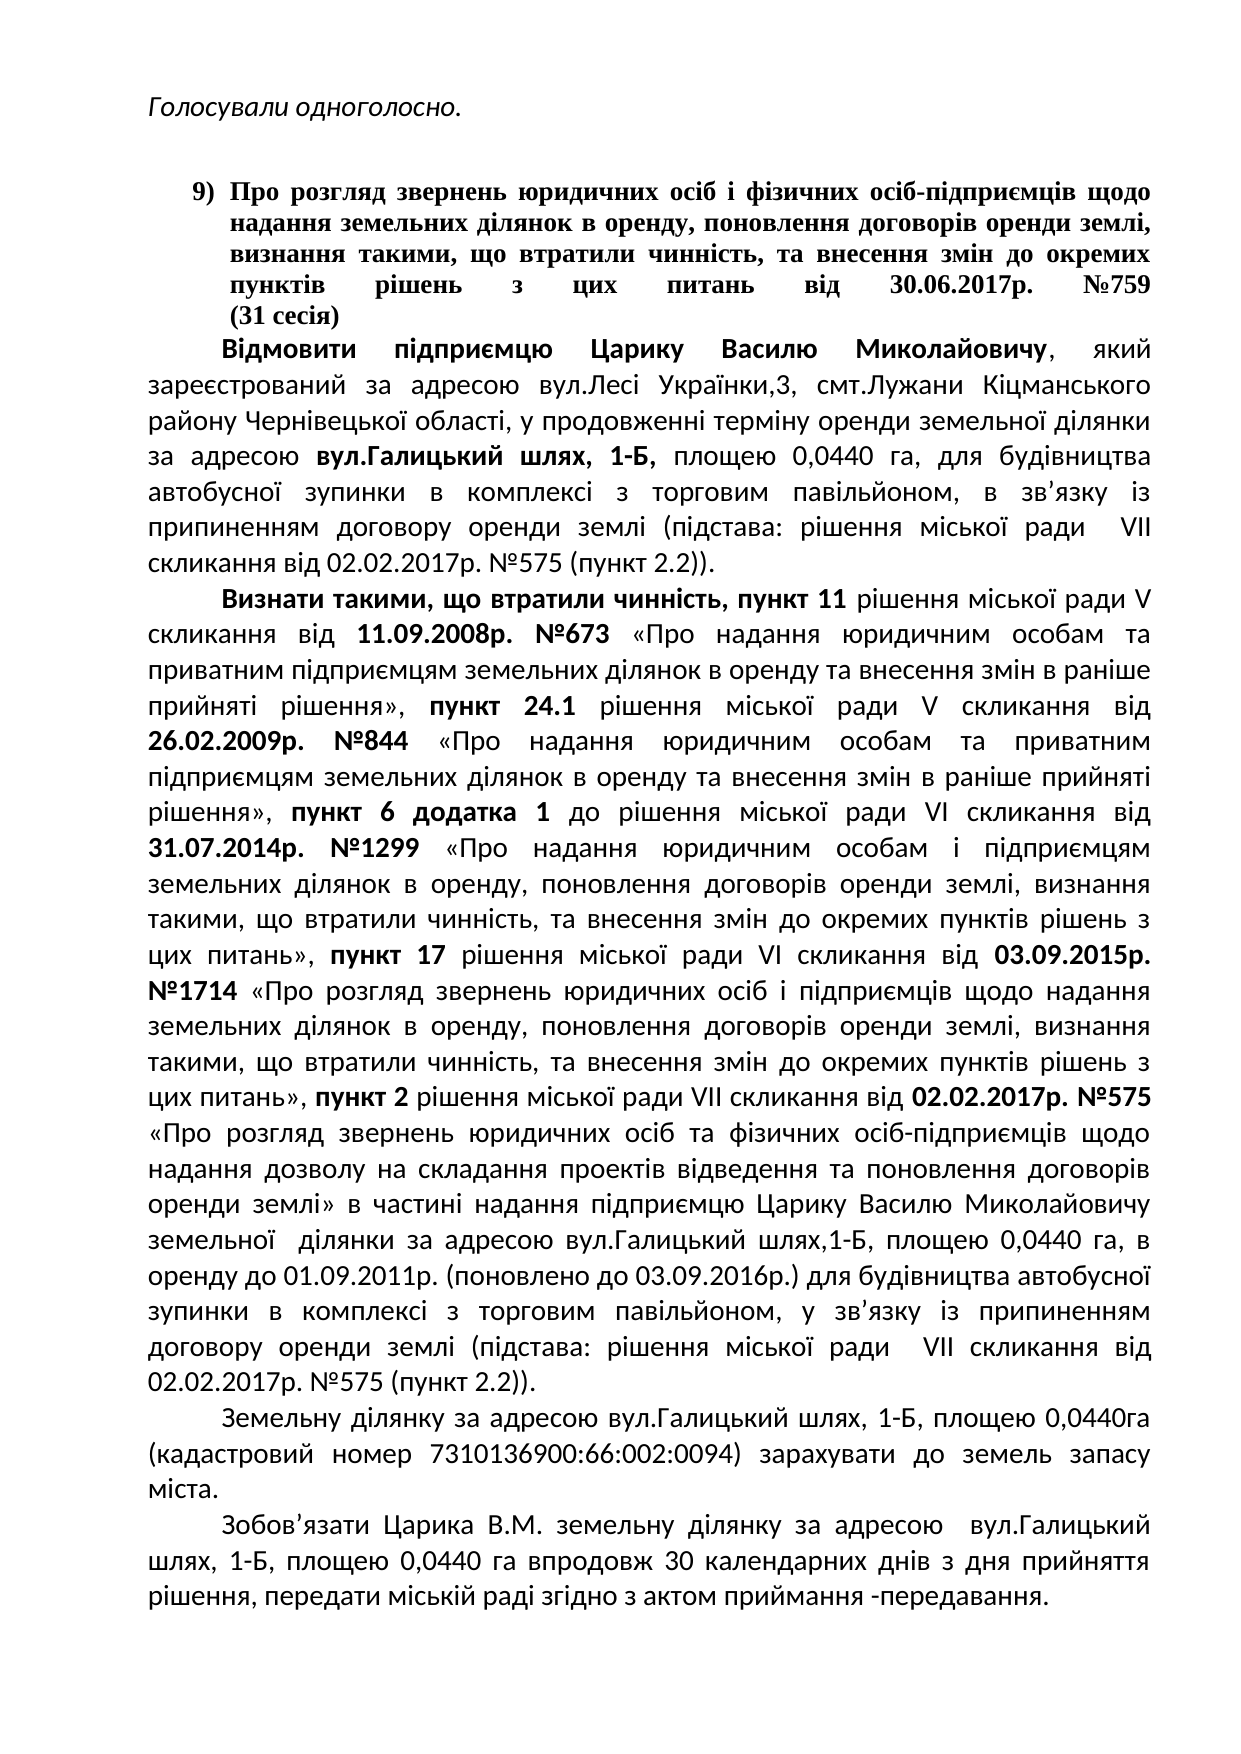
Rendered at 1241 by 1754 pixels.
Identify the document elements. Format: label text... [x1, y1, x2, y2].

text Земельну ділянку за адресою вул.Галицький шлях, 1-Б, площею 0,0440га (кадастровий номер 7310136900:66:002:0094) зарахувати до земель запасу міста. [148, 1399, 1152, 1506]
text Відмовити підприємцю Царику Василю Миколайовичу, який зареєстрований за адресою вул.Лесі Українки,3, смт.Лужани Кіцманського району Чернівецької області, у продовженні терміну оренди земельної ділянки за адресою вул.Галицький шлях, 1-Б, площею 0,0440 га, для будівництва автобусної зупинки в комплексі з торговим павільйоном, в зв’язку із припиненням договору оренди землі (підстава: рішення міської ради VII скликання від 02.02.2017р. №575 (пункт 2.2)). [148, 330, 1152, 580]
list Про розгляд звернень юридичних осіб і фізичних осіб-підприємців щодо надання земельних ділянок в оренду, поновлення договорів оренди землі, визнання такими, що втратили чинність, та внесення змін до окремих пунктів рішень з цих питань від 30.06.2017р. №759 (31 сесія) [192, 174, 1152, 330]
text Зобов’язати Царика В.М. земельну ділянку за адресою вул.Галицький шлях, 1-Б, площею 0,0440 га впродовж 30 календарних днів з дня прийняття рішення, передати міській раді згідно з актом приймання -передавання. [148, 1506, 1152, 1613]
text Визнати такими, що втратили чинність, пункт 11 рішення міської ради V скликання від 11.09.2008р. №673 «Про надання юридичним особам та приватним підприємцям земельних ділянок в оренду та внесення змін в раніше прийняті рішення», пункт 24.1 рішення міської ради V скликання від 26.02.2009р. №844 «Про надання юридичним особам та приватним підприємцям земельних ділянок в оренду та внесення змін в раніше прийняті рішення», пункт 6 додатка 1 до рішення міської ради VІ скликання від 31.07.2014р. №1299 «Про надання юридичним особам і підприємцям земельних ділянок в оренду, поновлення договорів оренди землі, визнання такими, що втратили чинність, та внесення змін до окремих пунктів рішень з цих питань», пункт 17 рішення міської ради VІ скликання від 03.09.2015р. №1714 «Про розгляд звернень юридичних осіб і підприємців щодо надання земельних ділянок в оренду, поновлення договорів оренди землі, визнання такими, що втратили чинність, та внесення змін до окремих пунктів рішень з цих питань», пункт 2 рішення міської ради VІІ скликання від 02.02.2017р. №575 «Про розгляд звернень юридичних осіб та фізичних осіб-підприємців щодо надання дозволу на складання проектів відведення та поновлення договорів оренди землі» в частині надання підприємцю Царику Василю Миколайовичу земельної ділянки за адресою вул.Галицький шлях,1-Б, площею 0,0440 га, в оренду до 01.09.2011р. (поновлено до 03.09.2016р.) для будівництва автобусної зупинки в комплексі з торговим павільйоном, у зв’язку із припиненням договору оренди землі (підстава: рішення міської ради VII скликання від 02.02.2017р. №575 (пункт 2.2)). [148, 580, 1152, 1399]
text Голосували одноголосно. [148, 88, 1152, 124]
